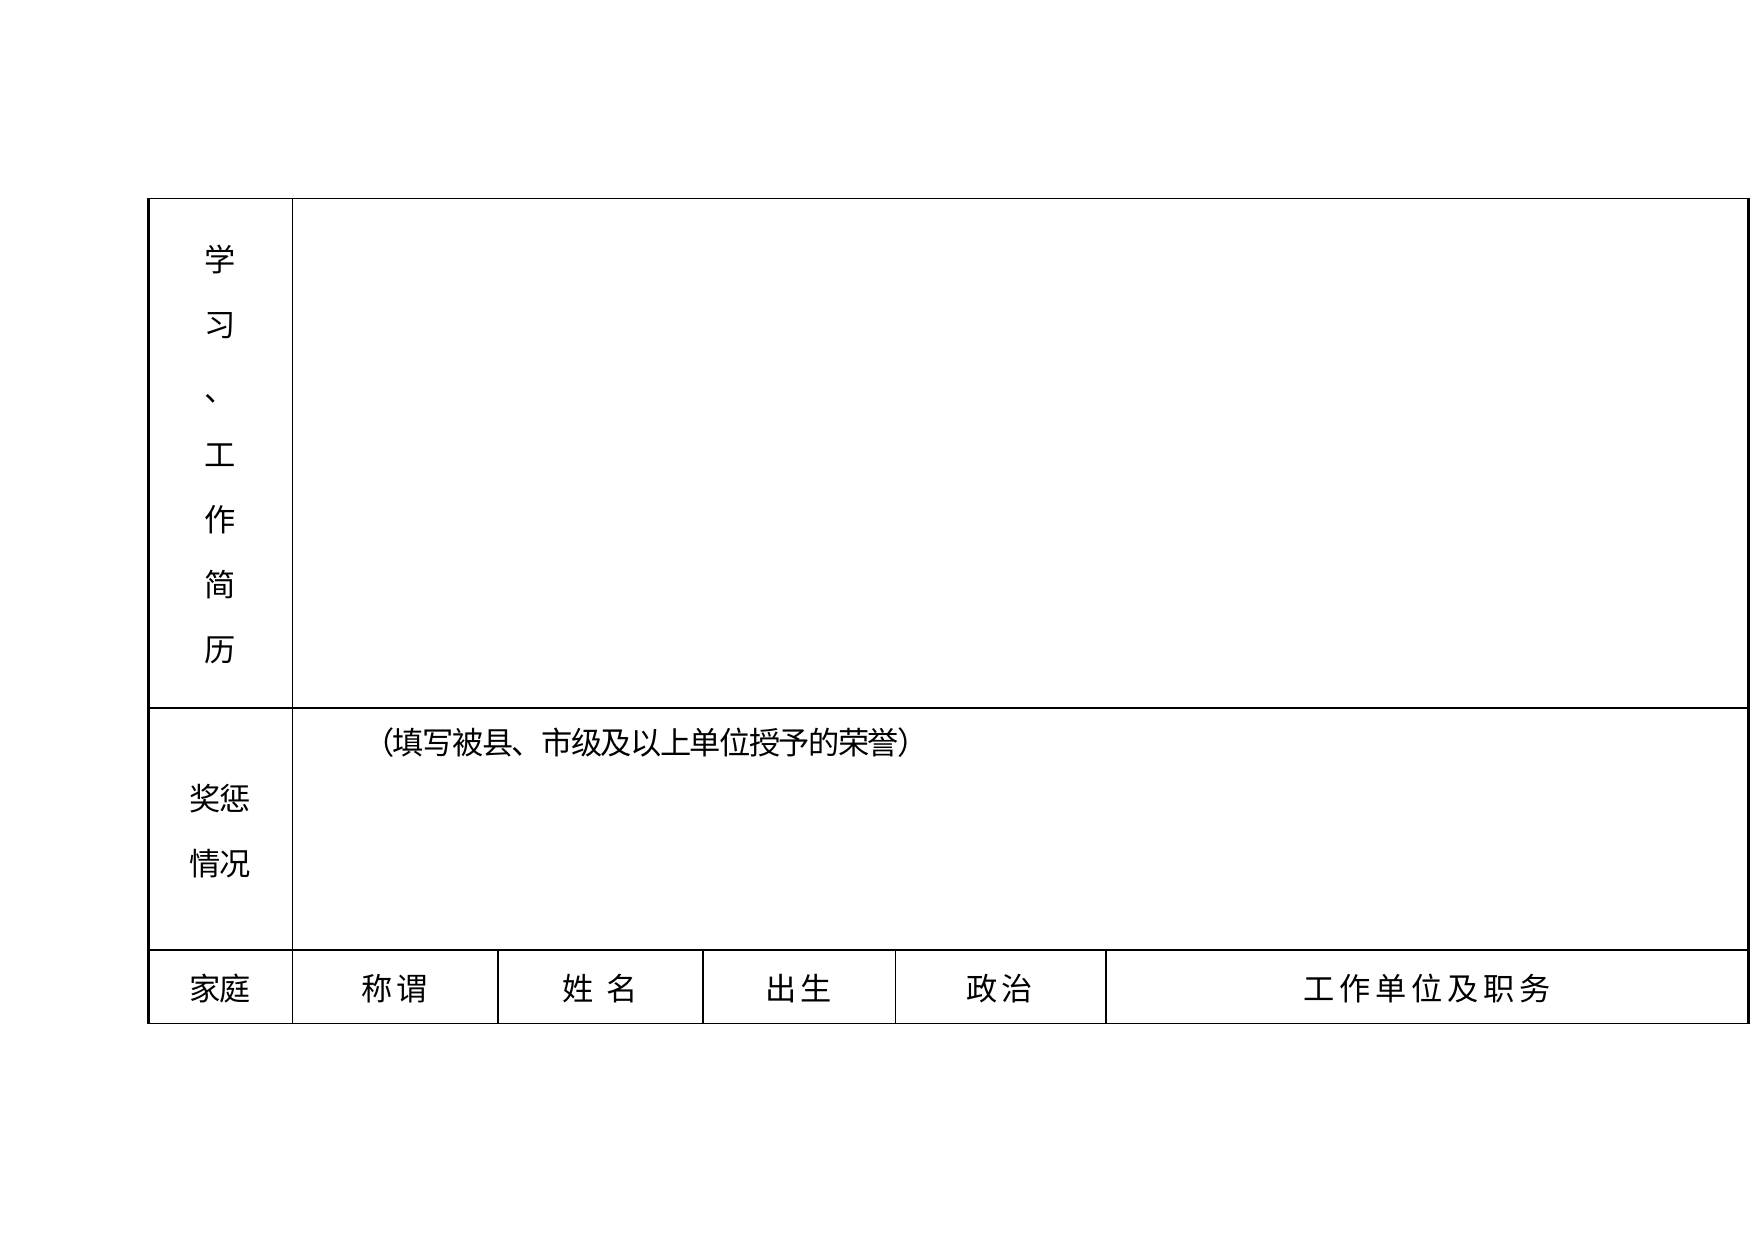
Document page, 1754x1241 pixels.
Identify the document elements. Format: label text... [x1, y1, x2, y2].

table_cell 政 治 面 貌 [896, 951, 1105, 1023]
table_cell （填写被县、市级及以上单位授予的荣誉） [293, 709, 1747, 949]
table_cell [293, 199, 1747, 707]
table_cell 出 生 年 月 [704, 951, 895, 1023]
table_cell 工作单位及职务 [1107, 951, 1747, 1023]
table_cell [150, 951, 292, 1023]
table_cell 姓 名 [499, 951, 702, 1023]
table_cell 奖惩 情况 [150, 709, 292, 949]
table_cell 学 习 、 工 作 简 历 [150, 199, 292, 707]
table_cell 称 谓 [293, 951, 497, 1023]
